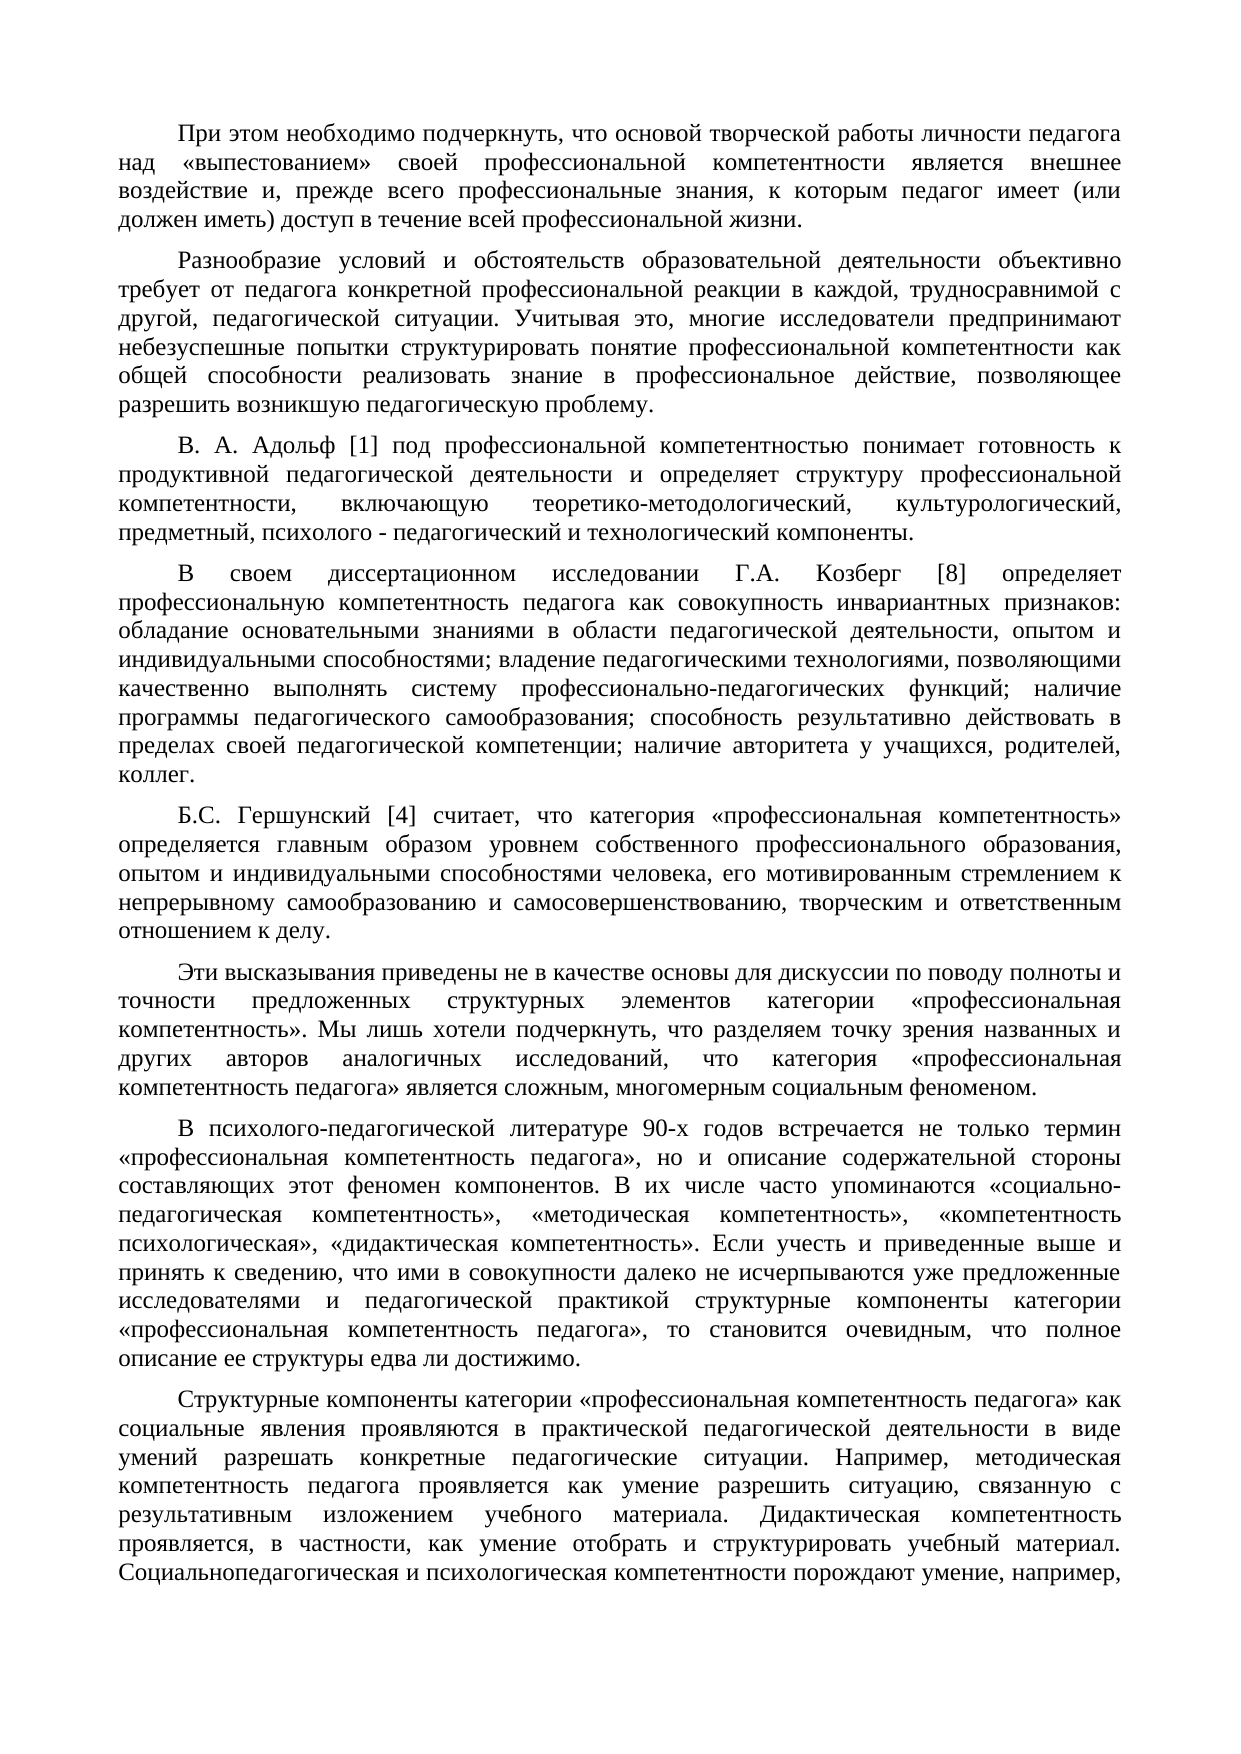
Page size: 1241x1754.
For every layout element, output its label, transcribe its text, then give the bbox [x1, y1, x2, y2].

text Эти высказывания приведены не в качестве основы для дискуссии по поводу полноты и точности предложенных структурных элементов категории «профессиональная компетентность». Мы лишь хотели подчеркнуть, что разделяем точку зрения названных и других авторов аналогичных исследований, что категория «профессиональная компетентность педагога» является сложным, многомерным социальным феноменом. [118, 957, 1122, 1101]
text В своем диссертационном исследовании Г.А. Козберг [8] определяет профессиональную компетентность педагога как совокупность инвариантных признаков: обладание основательными знаниями в области педагогической деятельности, опытом и индивидуальными способностями; владение педагогическими технологиями, позволяющими качественно выполнять систему профессионально-педагогических функций; наличие программы педагогического самообразования; способность результативно действовать в пределах своей педагогической компетенции; наличие авторитета у учащихся, родителей, коллег. [118, 558, 1122, 788]
text При этом необходимо подчеркнуть, что основой творческой работы личности педагога над «выпестованием» своей профессиональной компетентности является внешнее воздействие и, прежде всего профессиональные знания, к которым педагог имеет (или должен иметь) доступ в течение всей профессиональной жизни. [118, 118, 1122, 233]
text В психолого-педагогической литературе 90-х годов встречается не только термин «профессиональная компетентность педагога», но и описание содержательной стороны составляющих этот феномен компонентов. В их числе часто упоминаются «социально-педагогическая компетентность», «методическая компетентность», «компетентность психологическая», «дидактическая компетентность». Если учесть и приведенные выше и принять к сведению, что ими в совокупности далеко не исчерпываются уже предложенные исследователями и педагогической практикой структурные компоненты категории «профессиональная компетентность педагога», то становится очевидным, что полное описание ее структуры едва ли достижимо. [118, 1113, 1122, 1372]
text Разнообразие условий и обстоятельств образовательной деятельности объективно требует от педагога конкретной профессиональной реакции в каждой, трудносравнимой с другой, педагогической ситуации. Учитывая это, многие исследователи предпринимают небезуспешные попытки структурировать понятие профессиональной компетентности как общей способности реализовать знание в профессиональное действие, позволяющее разрешить возникшую педагогическую проблему. [118, 246, 1122, 418]
text Б.С. Гершунский [4] считает, что категория «профессиональная компетентность» определяется главным образом уровнем собственного профессионального образования, опытом и индивидуальными способностями человека, его мотивированным стремлением к непрерывному самообразованию и самосовершенствованию, творческим и ответственным отношением к делу. [118, 801, 1122, 944]
text В. А. Адольф [1] под профессиональной компетентностью понимает готовность к продуктивной педагогической деятельности и определяет структуру профессиональной компетентности, включающую теоретико-методологический, культурологический, предметный, психолого - педагогический и технологический компоненты. [118, 431, 1122, 546]
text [118, 1384, 1122, 1586]
